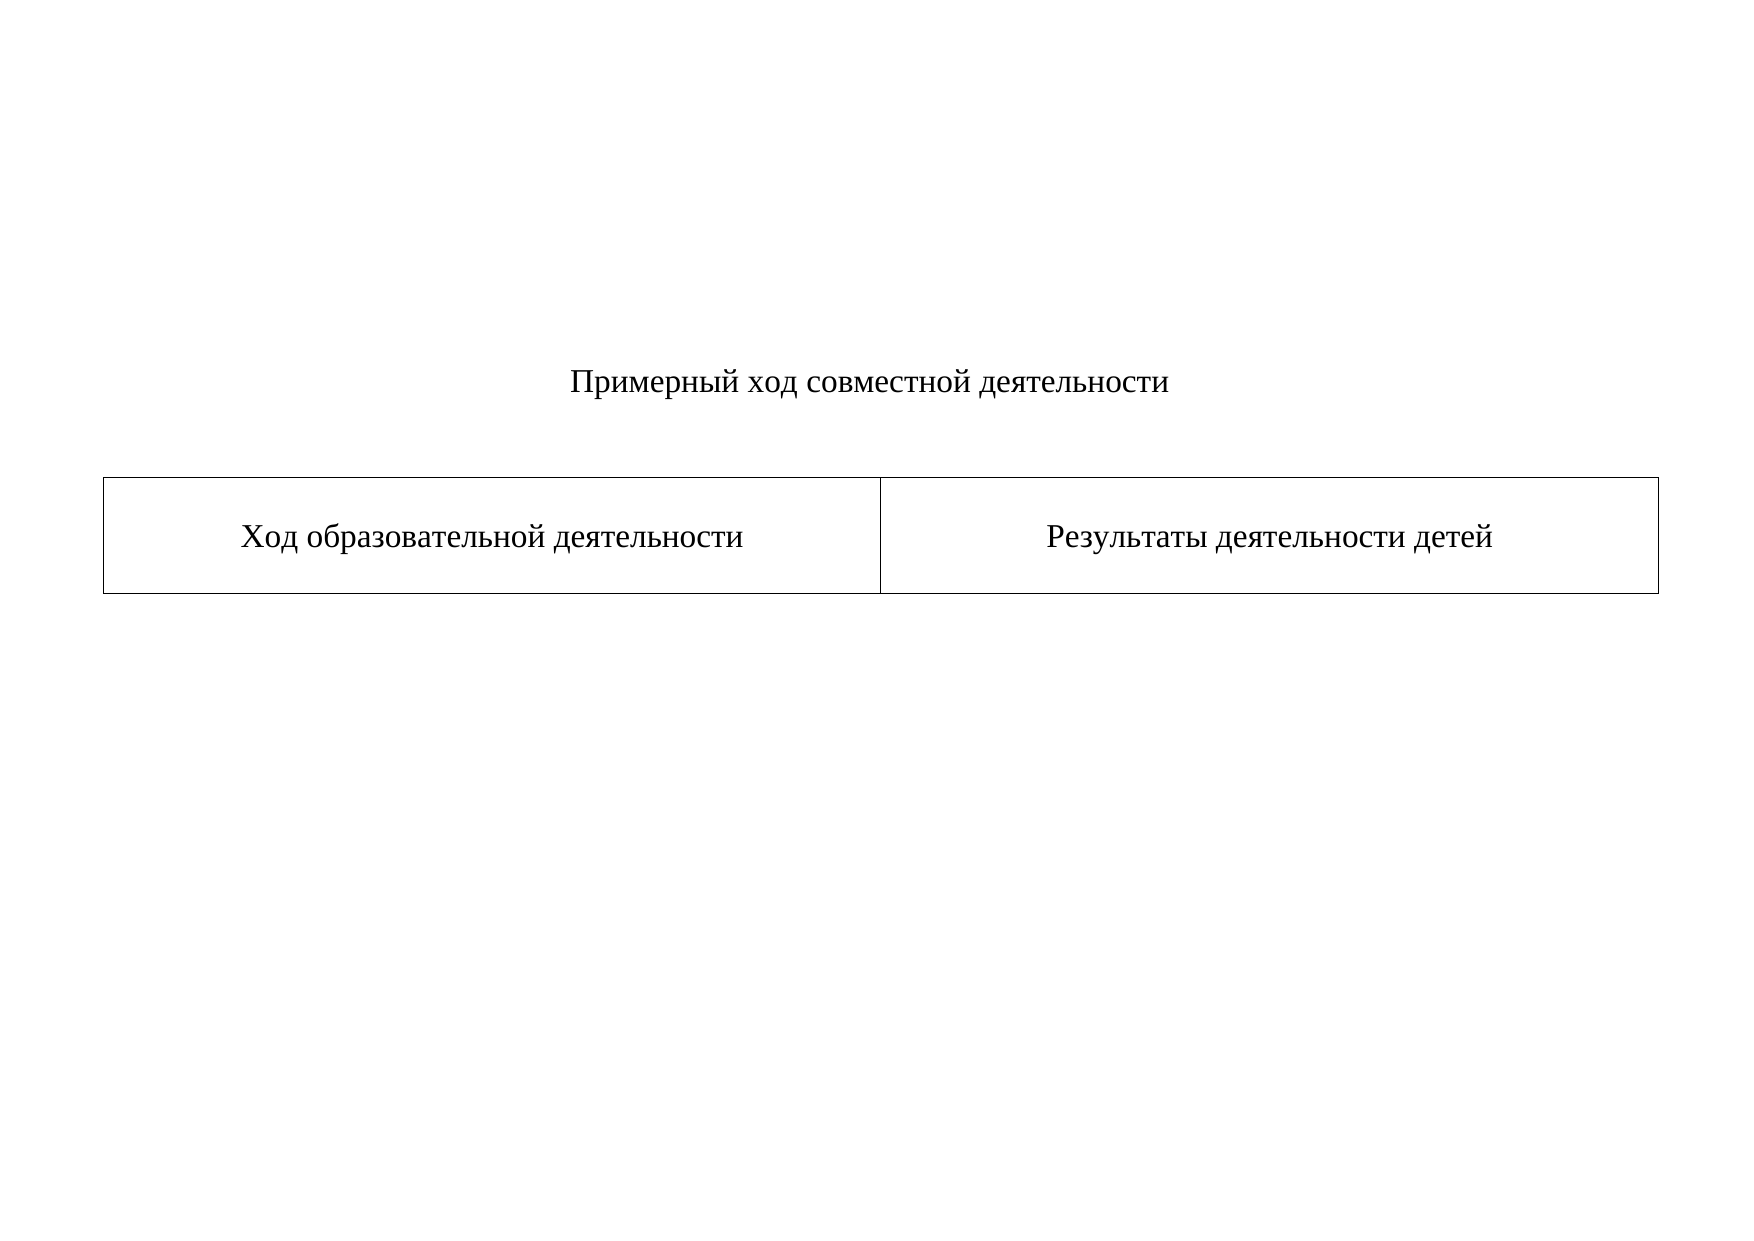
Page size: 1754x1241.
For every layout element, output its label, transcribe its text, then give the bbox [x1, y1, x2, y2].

text Примерный ход совместной деятельности [103, 361, 1636, 399]
table_header Ход образовательной деятельности [104, 478, 880, 593]
table_header Результаты деятельности детей [881, 478, 1658, 593]
